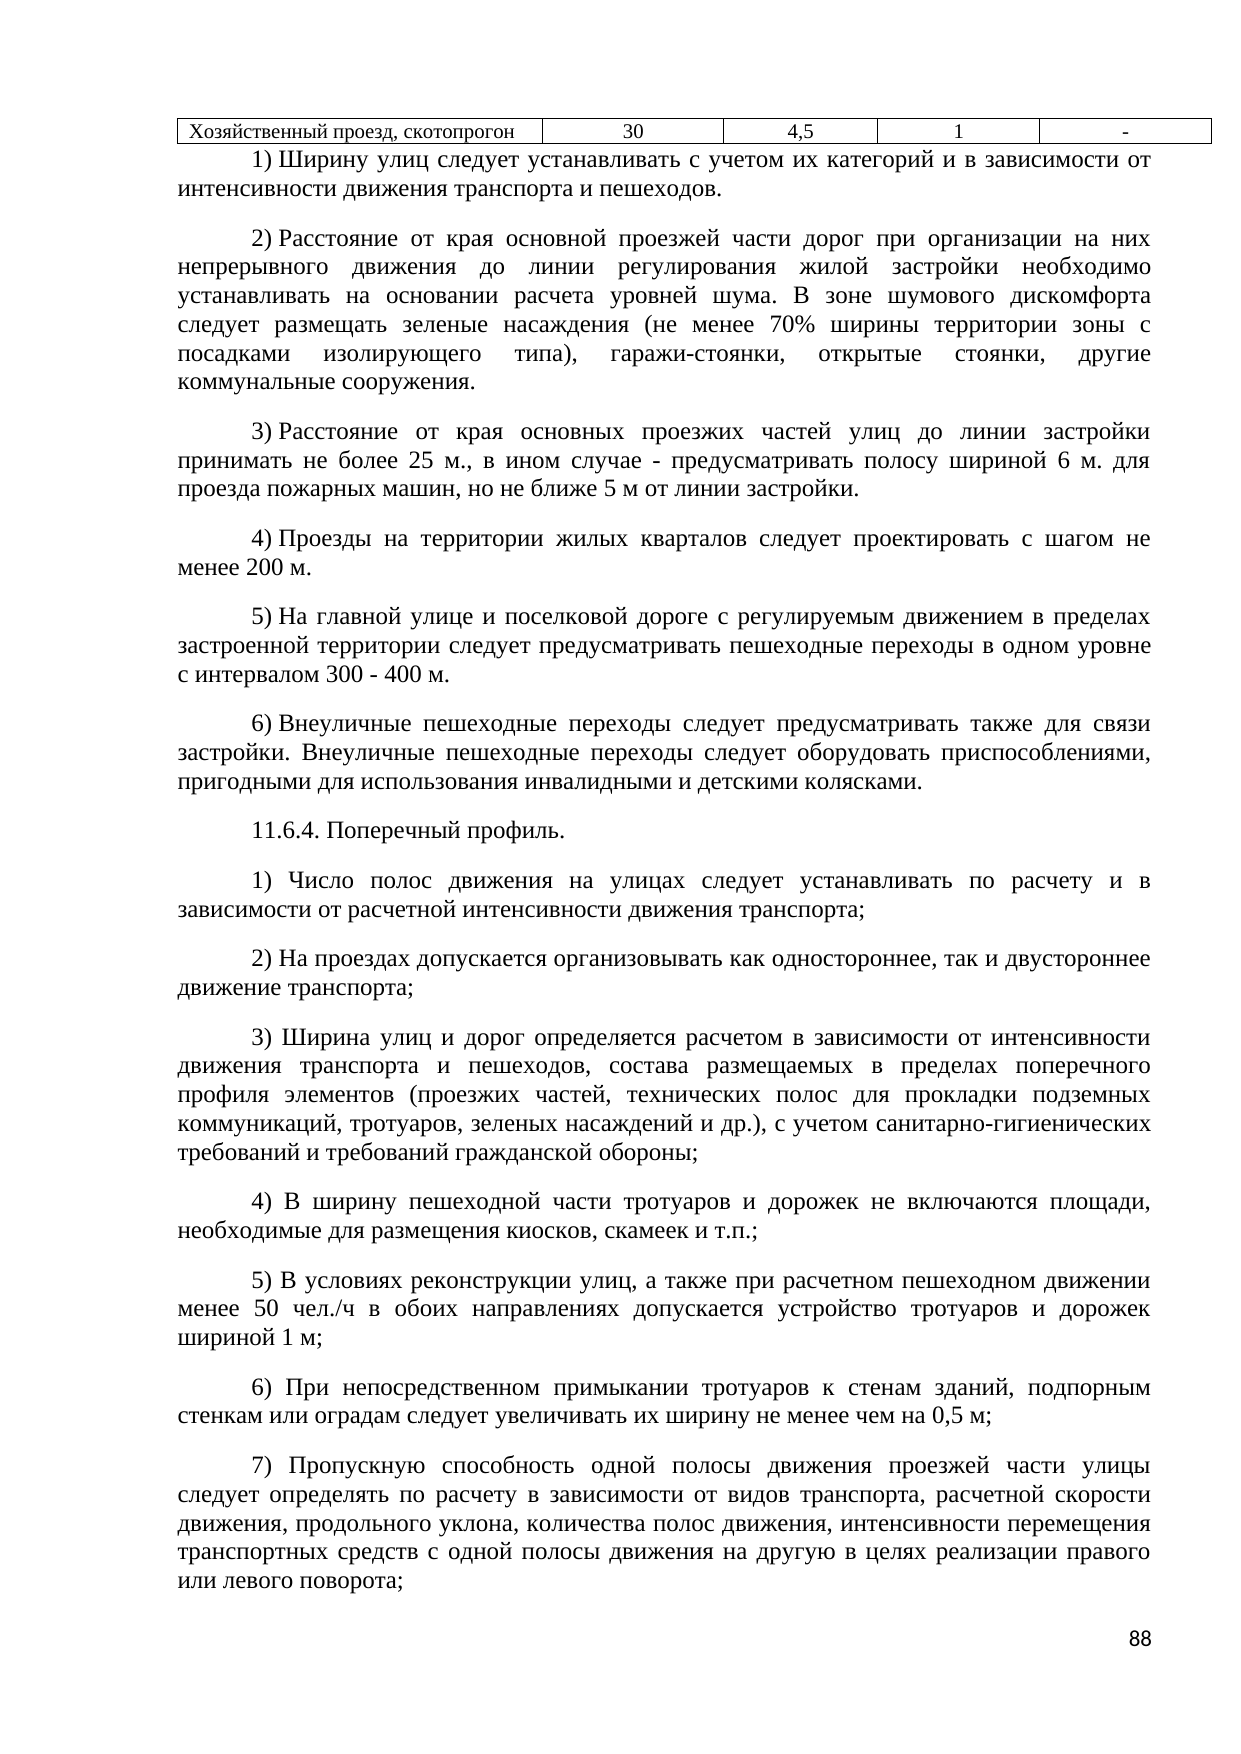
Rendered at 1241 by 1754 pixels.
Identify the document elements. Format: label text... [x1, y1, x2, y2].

text 6) Внеуличные пешеходные переходы следует предусматривать также для связи застройки. Внеуличные пешеходные переходы следует оборудовать приспособлениями, пригодными для использования инвалидными и детскими колясками. [177, 708, 1152, 795]
table_cell 1 [878, 119, 1039, 143]
text 4) Проезды на территории жилых кварталов следует проектировать с шагом не менее 200 м. [177, 523, 1152, 581]
text 7) Пропускную способность одной полосы движения проезжей части улицы следует определять по расчету в зависимости от видов транспорта, расчетной скорости движения, продольного уклона, количества полос движения, интенсивности перемещения транспортных средств с одной полосы движения на другую в целях реализации правого или левого поворота; [177, 1450, 1152, 1594]
text 2) На проездах допускается организовывать как одностороннее, так и двустороннее движение транспорта; [177, 943, 1152, 1001]
table_cell Хозяйственный проезд, скотопрогон [178, 119, 542, 143]
table_cell 4,5 [724, 119, 877, 143]
text 4) В ширину пешеходной части тротуаров и дорожек не включаются площади, необходимые для размещения киосков, скамеек и т.п.; [177, 1186, 1152, 1244]
table_cell - [1040, 119, 1211, 143]
text 5) В условиях реконструкции улиц, а также при расчетном пешеходном движении менее 50 чел./ч в обоих направлениях допускается устройство тротуаров и дорожек шириной 1 м; [177, 1265, 1152, 1351]
text 1) Ширину улиц следует устанавливать с учетом их категорий и в зависимости от интенсивности движения транспорта и пешеходов. [177, 144, 1152, 202]
text 3) Ширина улиц и дорог определяется расчетом в зависимости от интенсивности движения транспорта и пешеходов, состава размещаемых в пределах поперечного профиля элементов (проезжих частей, технических полос для прокладки подземных коммуникаций, тротуаров, зеленых насаждений и др.), с учетом санитарно-гигиенических требований и требований гражданской обороны; [177, 1022, 1152, 1166]
table_cell 30 [543, 119, 723, 143]
text 3) Расстояние от края основных проезжих частей улиц до линии застройки принимать не более 25 м., в ином случае - предусматривать полосу шириной 6 м. для проезда пожарных машин, но не ближе 5 м от линии застройки. [177, 416, 1152, 502]
text 2) Расстояние от края основной проезжей части дорог при организации на них непрерывного движения до линии регулирования жилой застройки необходимо устанавливать на основании расчета уровней шума. В зоне шумового дискомфорта следует размещать зеленые насаждения (не менее 70% ширины территории зоны с посадками изолирующего типа), гаражи-стоянки, открытые стоянки, другие коммунальные сооружения. [177, 223, 1152, 395]
text 5) На главной улице и поселковой дороге с регулируемым движением в пределах застроенной территории следует предусматривать пешеходные переходы в одном уровне с интервалом 300 - 400 м. [177, 601, 1152, 688]
text 6) При непосредственном примыкании тротуаров к стенам зданий, подпорным стенкам или оградам следует увеличивать их ширину не менее чем на 0,5 м; [177, 1372, 1152, 1429]
text 1) Число полос движения на улицах следует устанавливать по расчету и в зависимости от расчетной интенсивности движения транспорта; [177, 865, 1152, 923]
text 11.6.4. Поперечный профиль. [177, 816, 1152, 844]
